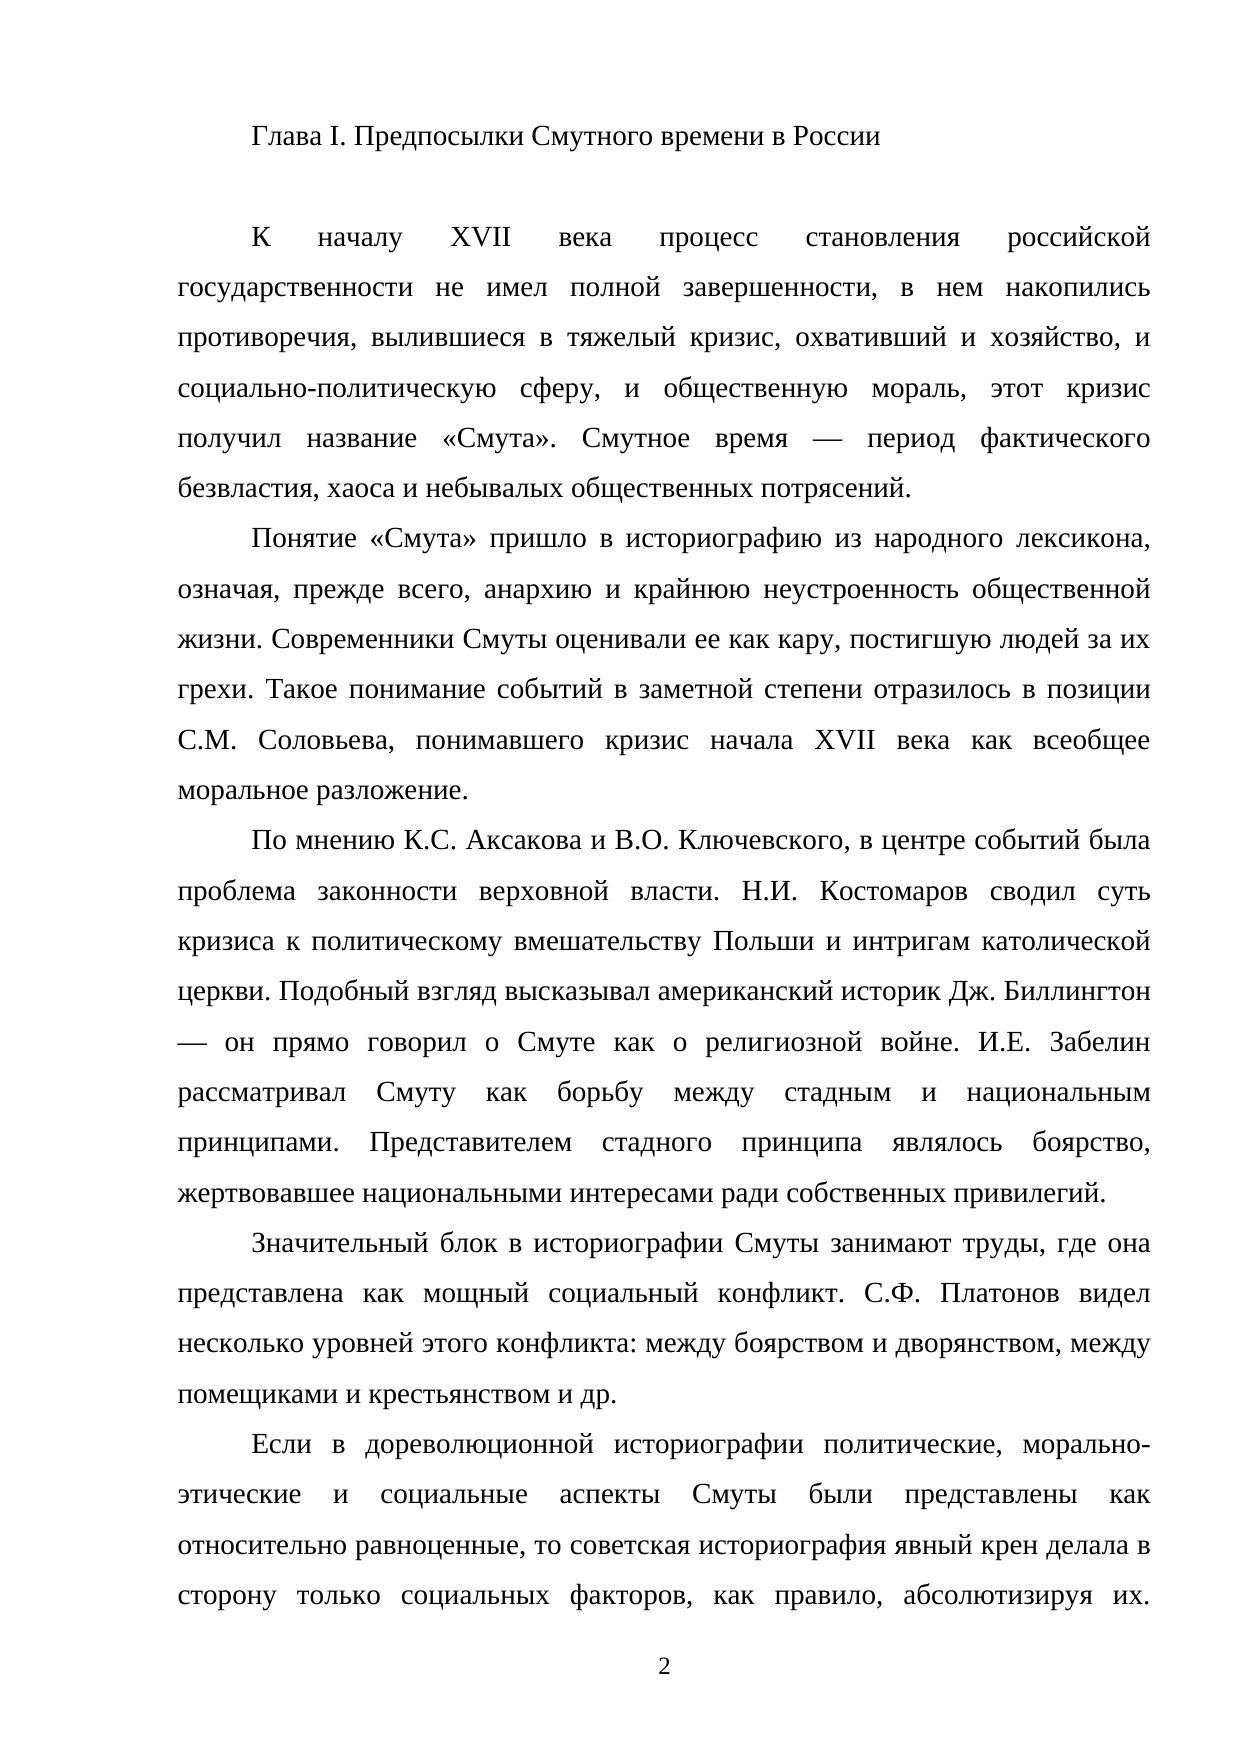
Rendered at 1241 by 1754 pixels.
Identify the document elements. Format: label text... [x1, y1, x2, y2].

text По мнению К.С. Аксакова и В.О. Ключевского, в центре событий была проблема законности верховной власти. Н.И. Костомаров сводил суть кризиса к политическому вмешательству Польши и интригам католической церкви. Подобный взгляд высказывал американский историк Дж. Биллингтон — он прямо говорил о Смуте как о религиозной войне. И.Е. Забелин рассматривал Смуту как борьбу между стадным и национальным принципами. Представителем стадного принципа являлось боярство, жертвовавшее национальными интересами ради собственных привилегий. [177, 822, 1152, 1208]
text Значительный блок в историографии Смуты занимают труды, где она представлена как мощный социальный конфликт. С.Ф. Платонов видел несколько уровней этого конфликта: между боярством и дворянством, между помещиками и крестьянством и др. [177, 1225, 1152, 1409]
text Глава I. Предпосылки Смутного времени в России [177, 118, 1152, 152]
text Понятие «Смута» пришло в историографию из народного лексикона, означая, прежде всего, анархию и крайнюю неустроенность общественной жизни. Современники Смуты оценивали ее как кару, постигшую людей за их грехи. Такое понимание событий в заметной степени отразилось в позиции С.М. Соловьева, понимавшего кризис начала XVII века как всеобщее моральное разложение. [177, 521, 1152, 806]
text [177, 1426, 1152, 1611]
text К началу XVII века процесс становления российской государственности не имел полной завершенности, в нем накопились противоречия, вылившиеся в тяжелый кризис, охвативший и хозяйство, и социально-политическую сферу, и общественную мораль, этот кризис получил название «Смута». Смутное время — период фактического безвластия, хаоса и небывалых общественных потрясений. [177, 219, 1152, 504]
